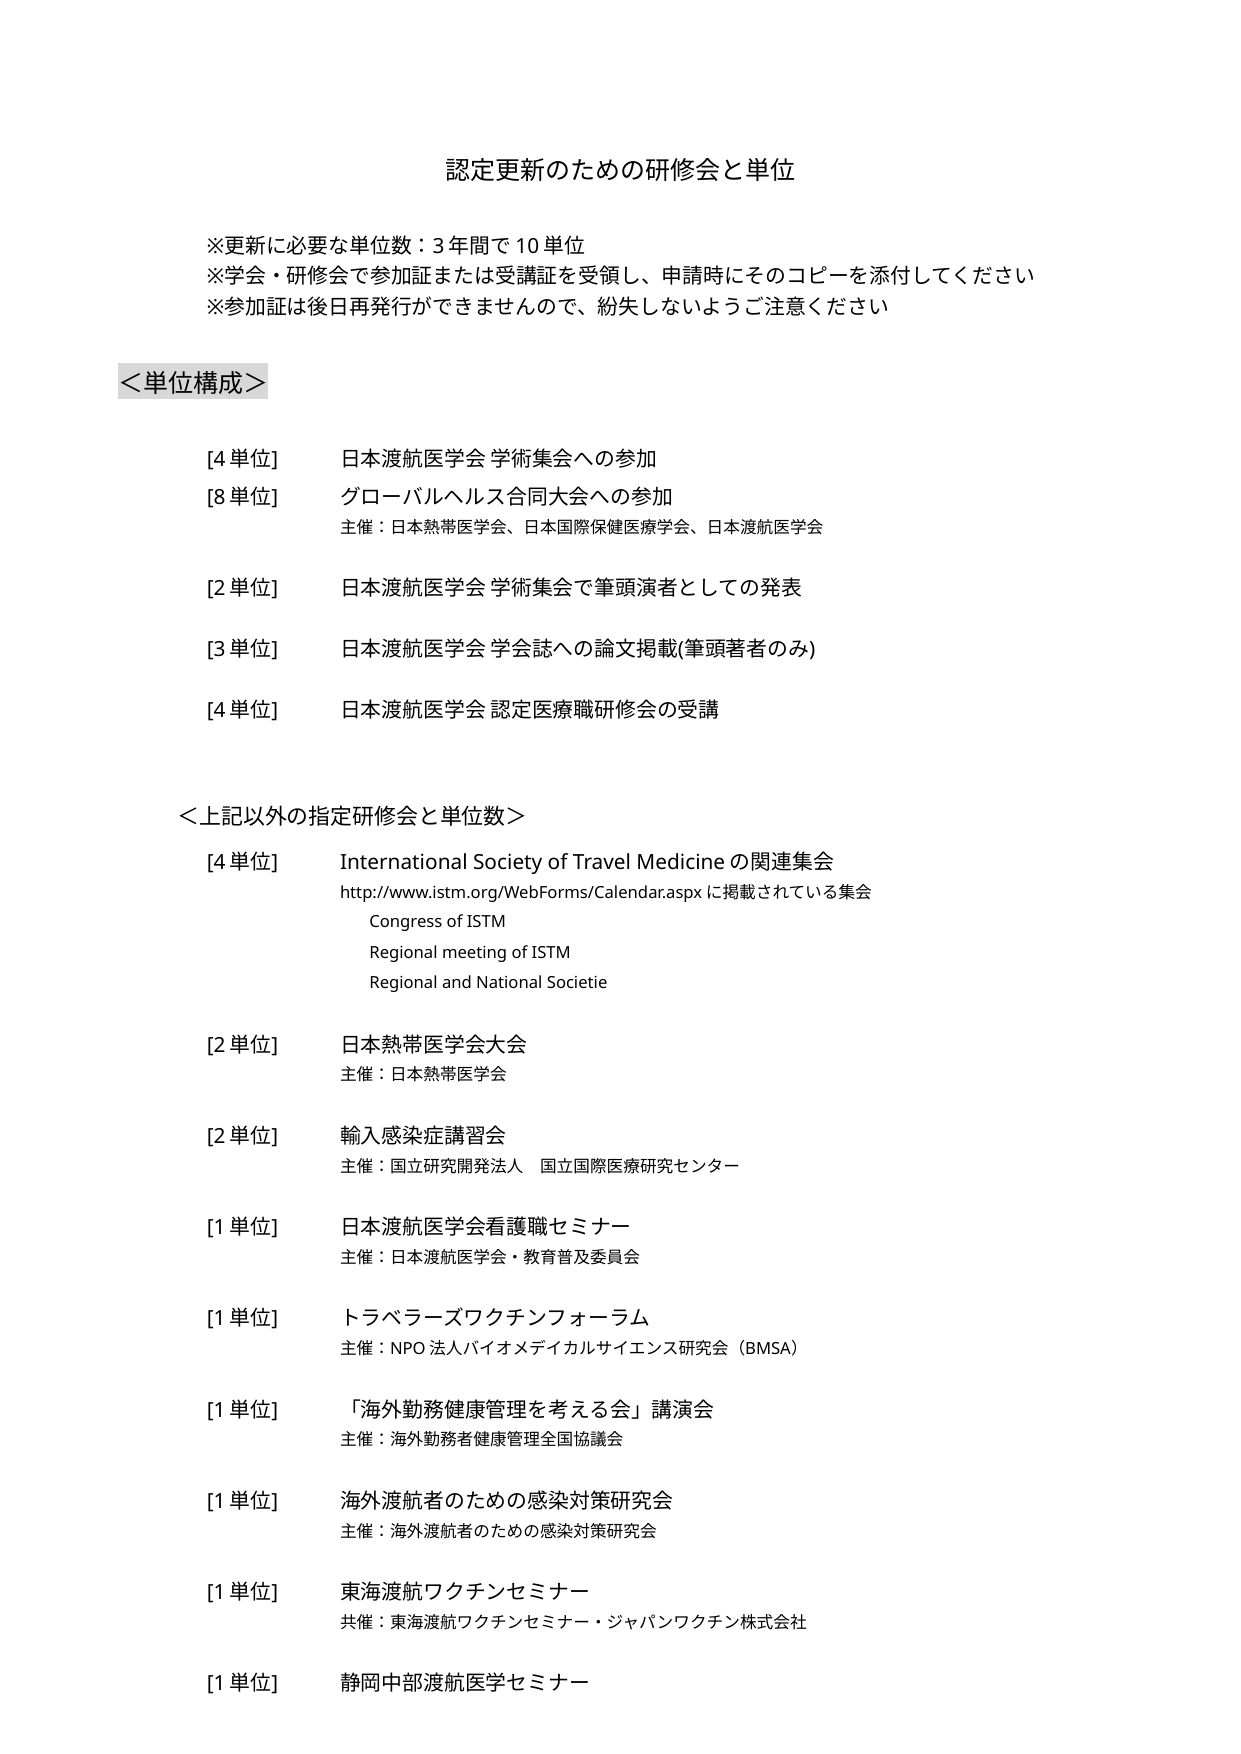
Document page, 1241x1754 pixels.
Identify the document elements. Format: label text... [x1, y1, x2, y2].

text [1単位] 東海渡航ワクチンセミナー [207, 1575, 1122, 1606]
text 共催：東海渡航ワクチンセミナー・ジャパンワクチン株式会社 [207, 1606, 1122, 1636]
text [3単位] 日本渡航医学会 学会誌への論文掲載(筆頭著者のみ) [207, 632, 1122, 663]
text Congress of ISTM [207, 906, 1122, 937]
text [1単位] トラベラーズワクチンフォーラム [207, 1302, 1122, 1332]
text 主催：日本熱帯医学会、日本国際保健医療学会、日本渡航医学会 [118, 511, 1122, 541]
text 主催：NPO法人バイオメデイカルサイエンス研究会（BMSA） [207, 1332, 1122, 1362]
text [4単位] 日本渡航医学会 学術集会への参加 [207, 442, 1122, 473]
text [2単位] 日本熱帯医学会大会 [207, 1028, 1122, 1058]
text ＜上記以外の指定研修会と単位数＞ [118, 784, 1122, 845]
text ※更新に必要な単位数：3年間で10単位 [207, 229, 1122, 260]
text [1単位] 日本渡航医学会看護職セミナー [207, 1210, 1122, 1241]
text [2単位] 日本渡航医学会 学術集会で筆頭演者としての発表 [207, 572, 1122, 602]
text Regional meeting of ISTM [207, 937, 1122, 967]
text [1単位] 静岡中部渡航医学セミナー [207, 1667, 1122, 1697]
text [1単位] 海外渡航者のための感染対策研究会 [207, 1484, 1122, 1514]
text 主催：日本渡航医学会・教育普及委員会 [207, 1241, 1122, 1271]
text ＜単位構成＞ [118, 351, 1122, 412]
text 認定更新のための研修会と単位 [118, 138, 1122, 199]
text [4単位] International Society of Travel Medicineの関連集会 [207, 845, 1122, 876]
text http://www.istm.org/WebForms/Calendar.aspxに掲載されている集会 [207, 876, 1122, 906]
text [8単位] グローバルヘルス合同大会への参加 [207, 480, 1122, 511]
text ※参加証は後日再発行ができませんので、紛失しないようご注意ください [207, 290, 1122, 321]
text 主催：国立研究開発法人 国立国際医療研究センター [207, 1149, 1122, 1180]
text [4単位] 日本渡航医学会 認定医療職研修会の受講 [207, 693, 1122, 724]
text 主催：日本熱帯医学会 [207, 1058, 1122, 1089]
text ※学会・研修会で参加証または受講証を受領し、申請時にそのコピーを添付してください [207, 260, 1122, 290]
text Regional and National Societie [207, 967, 1122, 997]
text 主催：海外渡航者のための感染対策研究会 [207, 1514, 1122, 1545]
text [2単位] 輸入感染症講習会 [207, 1119, 1122, 1149]
text [1単位] 「海外勤務健康管理を考える会」講演会 [207, 1393, 1122, 1423]
text 主催：海外勤務者健康管理全国協議会 [207, 1423, 1122, 1454]
